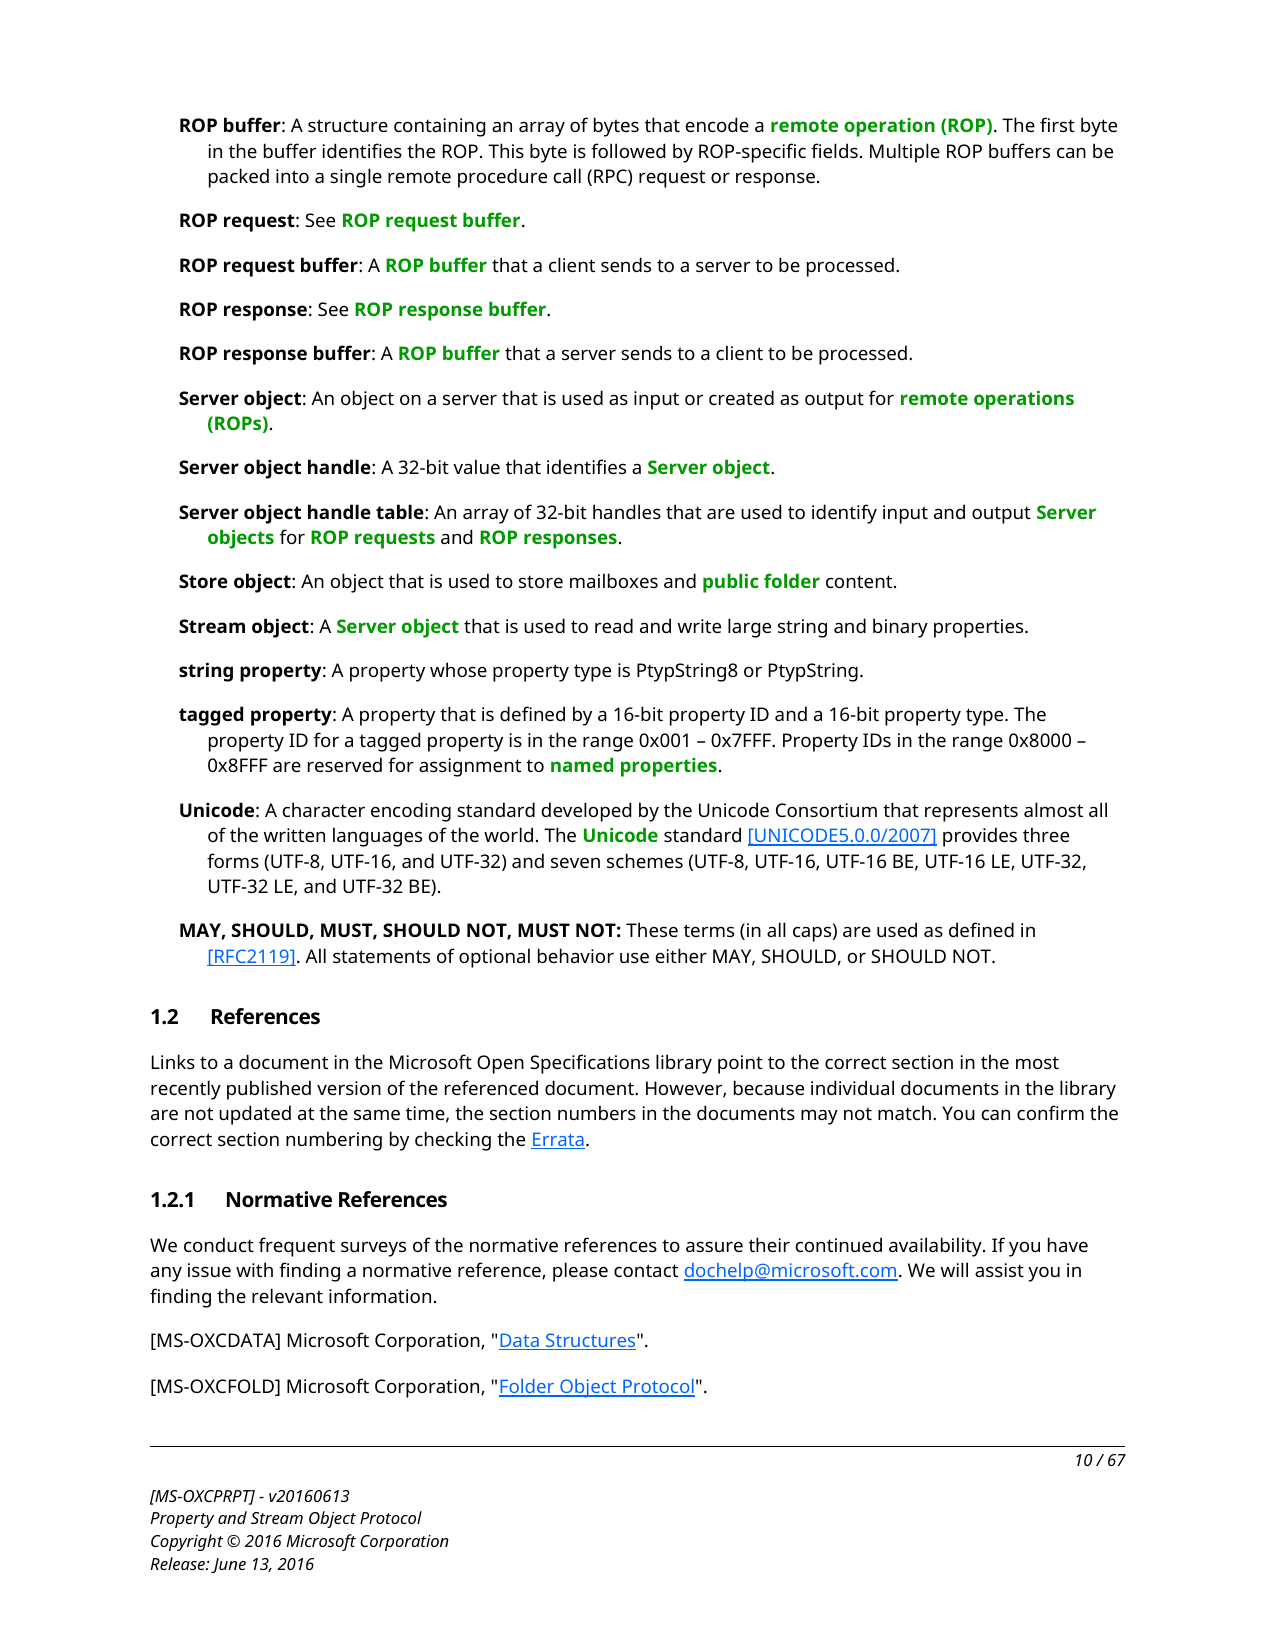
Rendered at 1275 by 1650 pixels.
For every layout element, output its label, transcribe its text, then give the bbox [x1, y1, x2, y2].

text Links to a document in the Microsoft Open Specifications library point to the correct section in the most recently published version of the referenced document. However, because individual documents in the library are not updated at the same time, the section numbers in the documents may not match. You can confirm the correct section numbering by checking the Errata. [150, 1049, 1125, 1151]
subtitle Normative References [150, 1185, 1125, 1213]
subtitle References [150, 1002, 1125, 1031]
text Unicode: A character encoding standard developed by the Unicode Consortium that represents almost all of the written languages of the world. The Unicode standard [UNICODE5.0.0/2007] provides three forms (UTF-8, UTF-16, and UTF-32) and seven schemes (UTF-8, UTF-16, UTF-16 BE, UTF-16 LE, UTF-32, UTF-32 LE, and UTF-32 BE). [178, 797, 1125, 899]
text MAY, SHOULD, MUST, SHOULD NOT, MUST NOT: These terms (in all caps) are used as defined in [RFC2119]. All statements of optional behavior use either MAY, SHOULD, or SHOULD NOT. [178, 918, 1125, 969]
text [MS-OXCDATA] Microsoft Corporation, "Data Structures". [150, 1327, 1125, 1353]
text ROP request buffer: A ROP buffer that a client sends to a server to be processed. [178, 252, 1125, 278]
text Server object: An object on a server that is used as input or created as output for remote operations (ROPs). [178, 385, 1125, 436]
text Store object: An object that is used to store mailboxes and public folder content. [178, 569, 1125, 594]
text ROP response buffer: A ROP buffer that a server sends to a client to be processed. [178, 341, 1125, 366]
text [MS-OXCFOLD] Microsoft Corporation, "Folder Object Protocol". [150, 1373, 1125, 1399]
text We conduct frequent surveys of the normative references to assure their continued availability. If you have any issue with finding a normative reference, please contact dochelp@microsoft.com. We will assist you in finding the relevant information. [150, 1232, 1125, 1308]
text Server object handle table: An array of 32-bit handles that are used to identify input and output Server objects for ROP requests and ROP responses. [178, 499, 1125, 550]
text Stream object: A Server object that is used to read and write large string and binary properties. [178, 613, 1125, 638]
text tagged property: A property that is defined by a 16-bit property ID and a 16-bit property type. The property ID for a tagged property is in the range 0x001 – 0x7FFF. Property IDs in the range 0x8000 – 0x8FFF are reserved for assignment to named properties. [178, 702, 1125, 778]
text ROP request: See ROP request buffer. [178, 208, 1125, 233]
text string property: A property whose property type is PtypString8 or PtypString. [178, 657, 1125, 683]
text ROP response: See ROP response buffer. [178, 296, 1125, 322]
text Server object handle: A 32-bit value that identifies a Server object. [178, 455, 1125, 480]
text ROP buffer: A structure containing an array of bytes that encode a remote operation (ROP). The first byte in the buffer identifies the ROP. This byte is followed by ROP-specific fields. Multiple ROP buffers can be packed into a single remote procedure call (RPC) request or response. [178, 112, 1125, 189]
